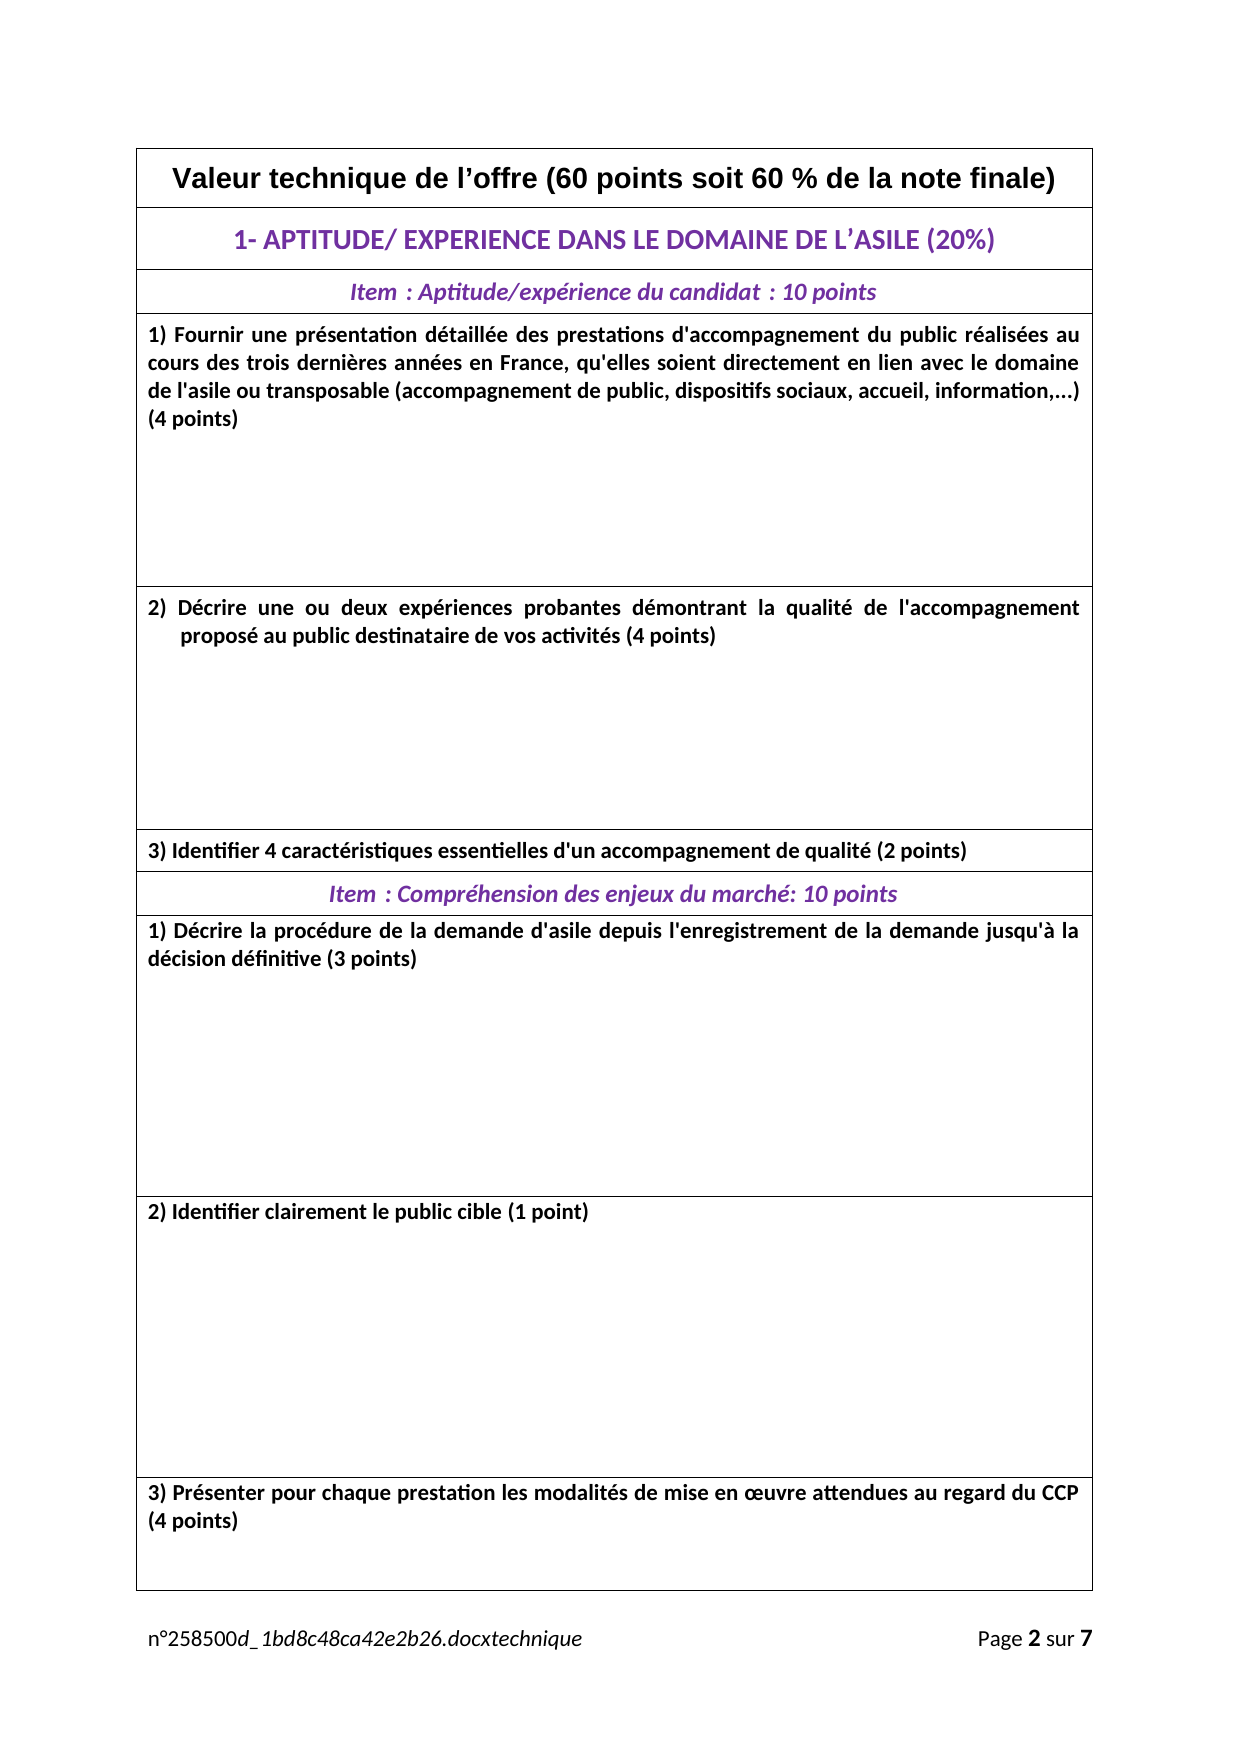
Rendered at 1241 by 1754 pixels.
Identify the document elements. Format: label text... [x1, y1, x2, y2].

table_cell 2) Décrire une ou deux expériences probantes démontrant la qualité de l'accompagnement proposé au public destinataire de vos activités (4 points) [137, 587, 1092, 829]
table_cell 1) Décrire la procédure de la demande d'asile depuis l'enregistrement de la demande jusqu'à la décision définitive (3 points) [137, 916, 1092, 1196]
table_cell 3) Identifier 4 caractéristiques essentielles d'un accompagnement de qualité (2 points) [137, 830, 1092, 871]
table_cell 1) Fournir une présentation détaillée des prestations d'accompagnement du public réalisées au cours des trois dernières années en France, qu'elles soient directement en lien avec le domaine de l'asile ou transposable (accompagnement de public, dispositifs sociaux, accueil, information,...) (4 points) [137, 314, 1092, 586]
table_cell 2) Identifier clairement le public cible (1 point) [137, 1197, 1092, 1477]
table_cell Item : Aptitude/expérience du candidat : 10 points [137, 270, 1092, 313]
table_cell 1- APTITUDE/ EXPERIENCE DANS LE DOMAINE DE L’ASILE (20%) [137, 208, 1092, 269]
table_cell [137, 1478, 1092, 1590]
table_header Valeur technique de l’offre (60 points soit 60 % de la note finale) [137, 149, 1092, 207]
table_cell Item : Compréhension des enjeux du marché: 10 points [137, 872, 1092, 915]
